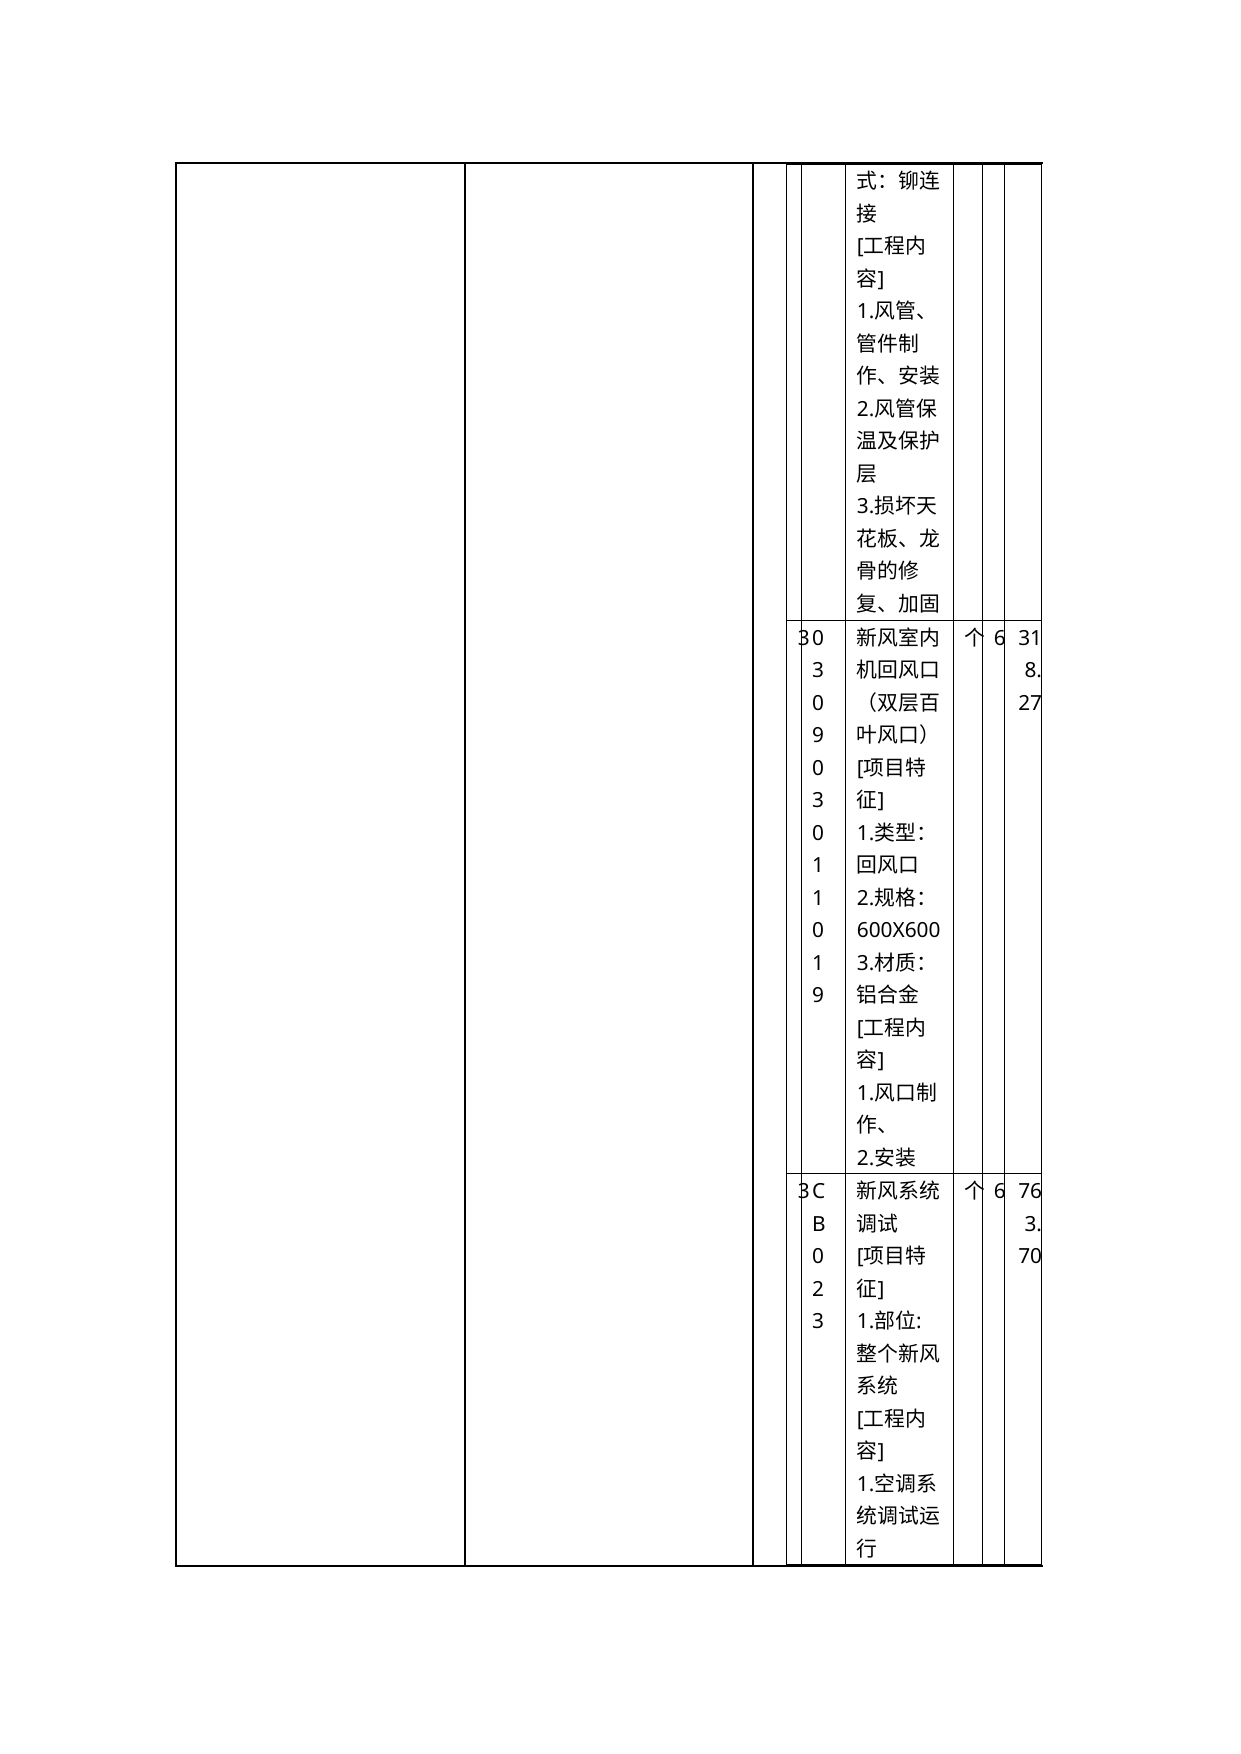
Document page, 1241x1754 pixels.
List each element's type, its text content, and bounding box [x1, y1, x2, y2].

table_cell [754, 164, 786, 1565]
table_cell 1 [177, 164, 464, 1565]
table_cell [466, 164, 752, 1565]
